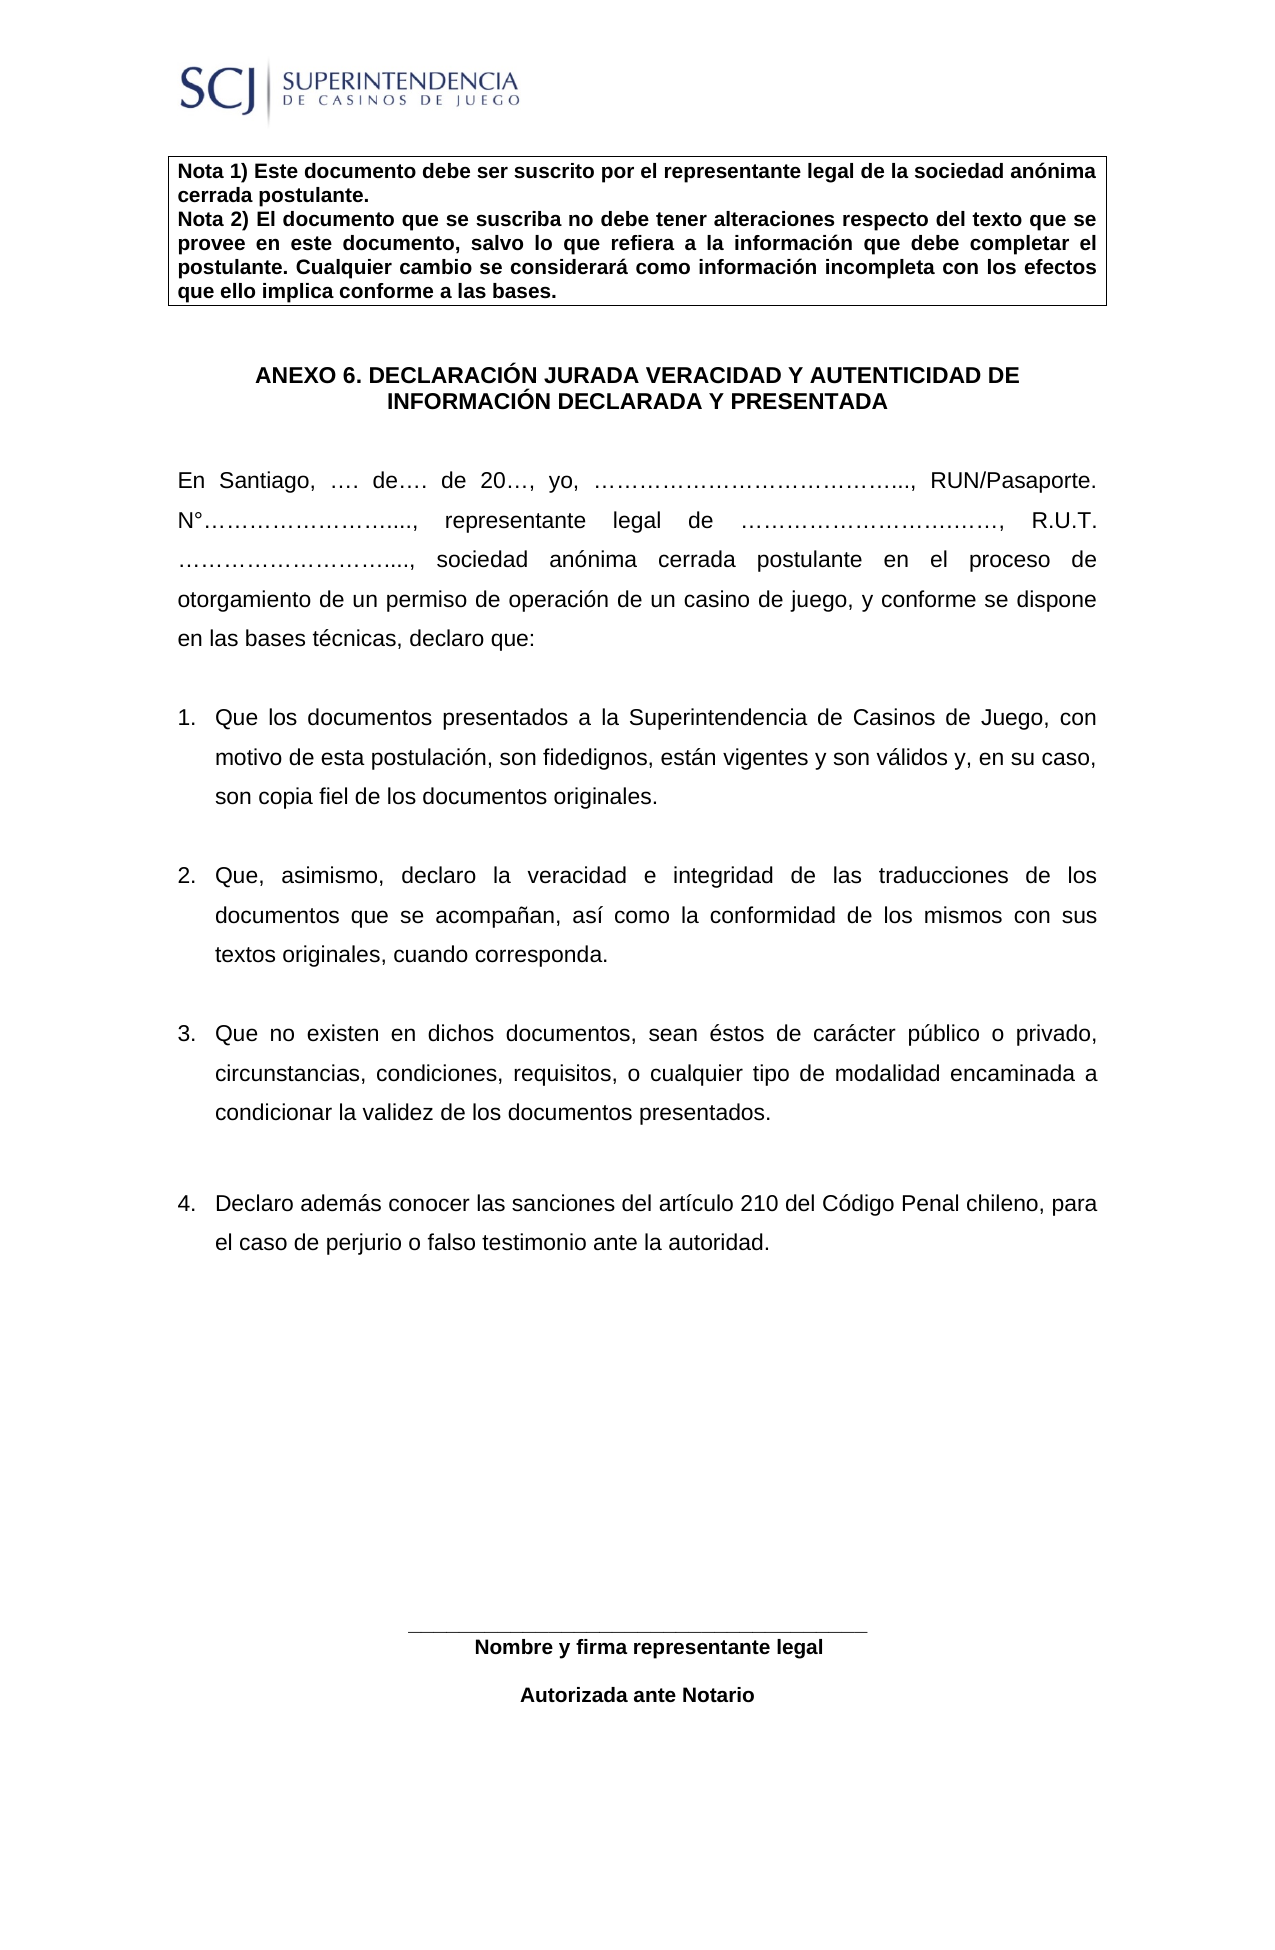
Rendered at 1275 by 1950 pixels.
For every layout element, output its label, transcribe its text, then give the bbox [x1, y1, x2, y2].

picture [177, 44, 521, 137]
list Que los documentos presentados a la Superintendencia de Casinos de Juego, con motivo de esta postulación, son fidedignos, están vigentes y son válidos y, en su caso, son copia fiel de los documentos originales. [177, 704, 1098, 809]
text ____________________________________ [177, 1609, 1098, 1635]
list Que, asimismo, declaro la veracidad e integridad de las traducciones de los documentos que se acompañan, así como la conformidad de los mismos con sus textos originales, cuando corresponda. [177, 862, 1098, 967]
text Nombre y firma representante legal [177, 1635, 1098, 1659]
list Declaro además conocer las sanciones del artículo 210 del Código Penal chileno, para el caso de perjurio o falso testimonio ante la autoridad. [177, 1189, 1098, 1255]
text Autorizada ante Notario [177, 1683, 1098, 1707]
text Nota 2) El documento que se suscriba no debe tener alteraciones respecto del texto que se provee en este documento, salvo lo que refiera a la información que debe completar el postulante. Cualquier cambio se considerará como información incompleta con los efectos que ello implica conforme a las bases. [169, 204, 1106, 305]
list Que no existen en dichos documentos, sean éstos de carácter público o privado, circunstancias, condiciones, requisitos, o cualquier tipo de modalidad encaminada a condicionar la validez de los documentos presentados. [177, 1020, 1098, 1125]
text Nota 1) Este documento debe ser suscrito por el representante legal de la sociedad anónima cerrada postulante. [169, 157, 1106, 204]
text ANEXO 6. DECLARACIÓN JURADA VERACIDAD Y AUTENTICIDAD DE INFORMACIÓN DECLARADA Y PRESENTADA [177, 362, 1098, 415]
text En Santiago, …. de…. de 20…, yo, …………………………………..., RUN/Pasaporte. N°……………………...., representante legal de ……………………….……, R.U.T. ………………………...., sociedad anónima cerrada postulante en el proceso de otorgamiento de un permiso de operación de un casino de juego, y conforme se dispone en las bases técnicas, declaro que: [177, 467, 1098, 652]
